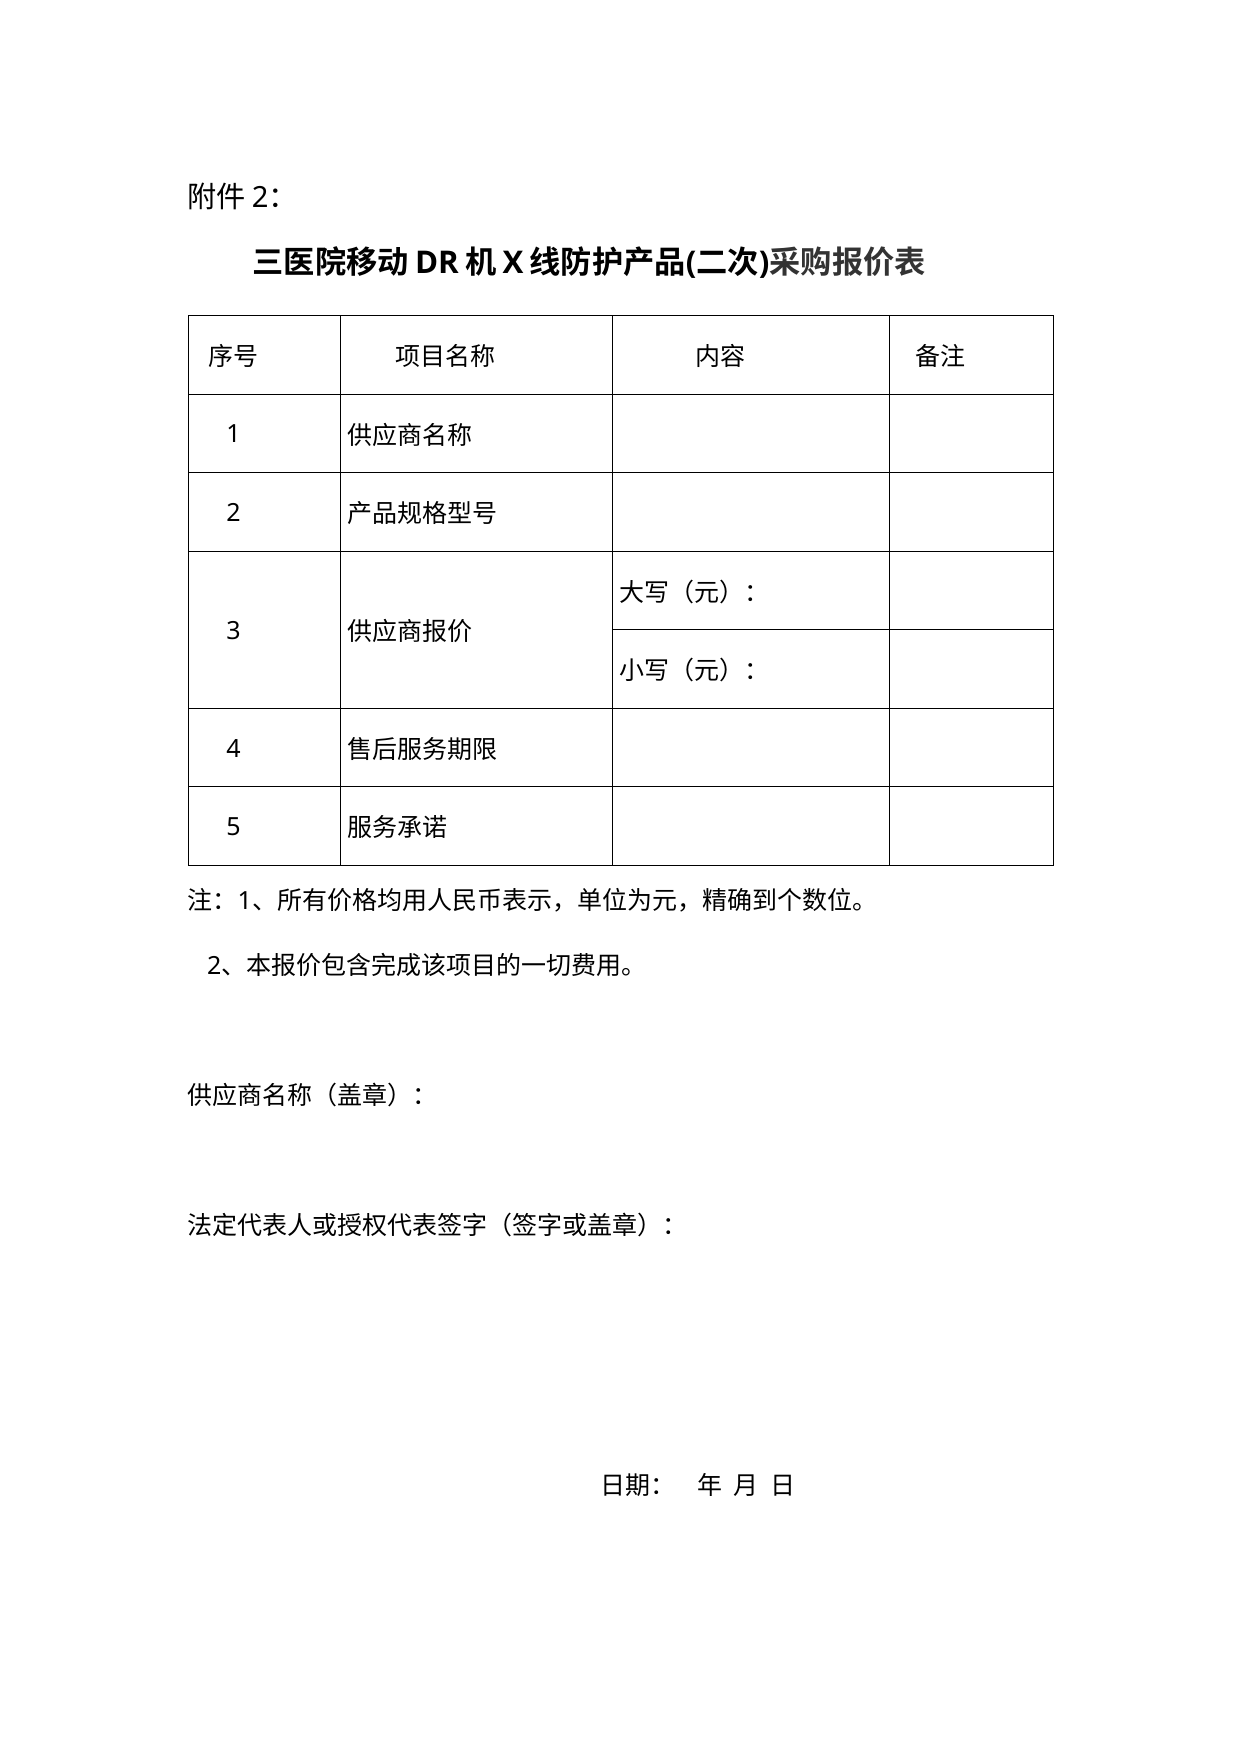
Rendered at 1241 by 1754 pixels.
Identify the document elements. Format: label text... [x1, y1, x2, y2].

text 附件2： [187, 162, 990, 227]
text 日期： 年 月 日 [187, 1451, 990, 1516]
table_cell [890, 787, 1053, 865]
table_header 备注 [890, 316, 1053, 393]
text 法定代表人或授权代表签字（签字或盖章）： [187, 1191, 990, 1256]
table_cell [613, 709, 889, 786]
table_cell [890, 630, 1053, 708]
table_cell [613, 473, 889, 551]
table_cell [890, 709, 1053, 786]
text 三医院移动DR机X线防护产品(二次)采购报价表 [187, 227, 990, 292]
table_cell 1 [189, 395, 340, 472]
table_cell 大写（元）： [613, 552, 889, 629]
table_cell 供应商报价 [341, 552, 612, 708]
table_cell 2 [189, 473, 340, 551]
table_header 内容 [613, 316, 889, 393]
table_cell 服务承诺 [341, 787, 612, 865]
text 注：1、所有价格均用人民币表示，单位为元，精确到个数位。 [187, 866, 990, 931]
table_cell [890, 395, 1053, 472]
table_cell 供应商名称 [341, 395, 612, 472]
table_cell [890, 473, 1053, 551]
table_header 序号 [189, 316, 340, 393]
table_cell 5 [189, 787, 340, 865]
table_header 项目名称 [341, 316, 612, 393]
table_cell 产品规格型号 [341, 473, 612, 551]
text 2、本报价包含完成该项目的一切费用。 [187, 931, 990, 996]
table_cell 4 [189, 709, 340, 786]
table_cell [613, 787, 889, 865]
table_cell 小写（元）： [613, 630, 889, 708]
table_cell 3 [189, 552, 340, 708]
text 供应商名称（盖章）： [187, 1061, 990, 1126]
table_cell [890, 552, 1053, 629]
table_cell 售后服务期限 [341, 709, 612, 786]
table_cell [613, 395, 889, 472]
